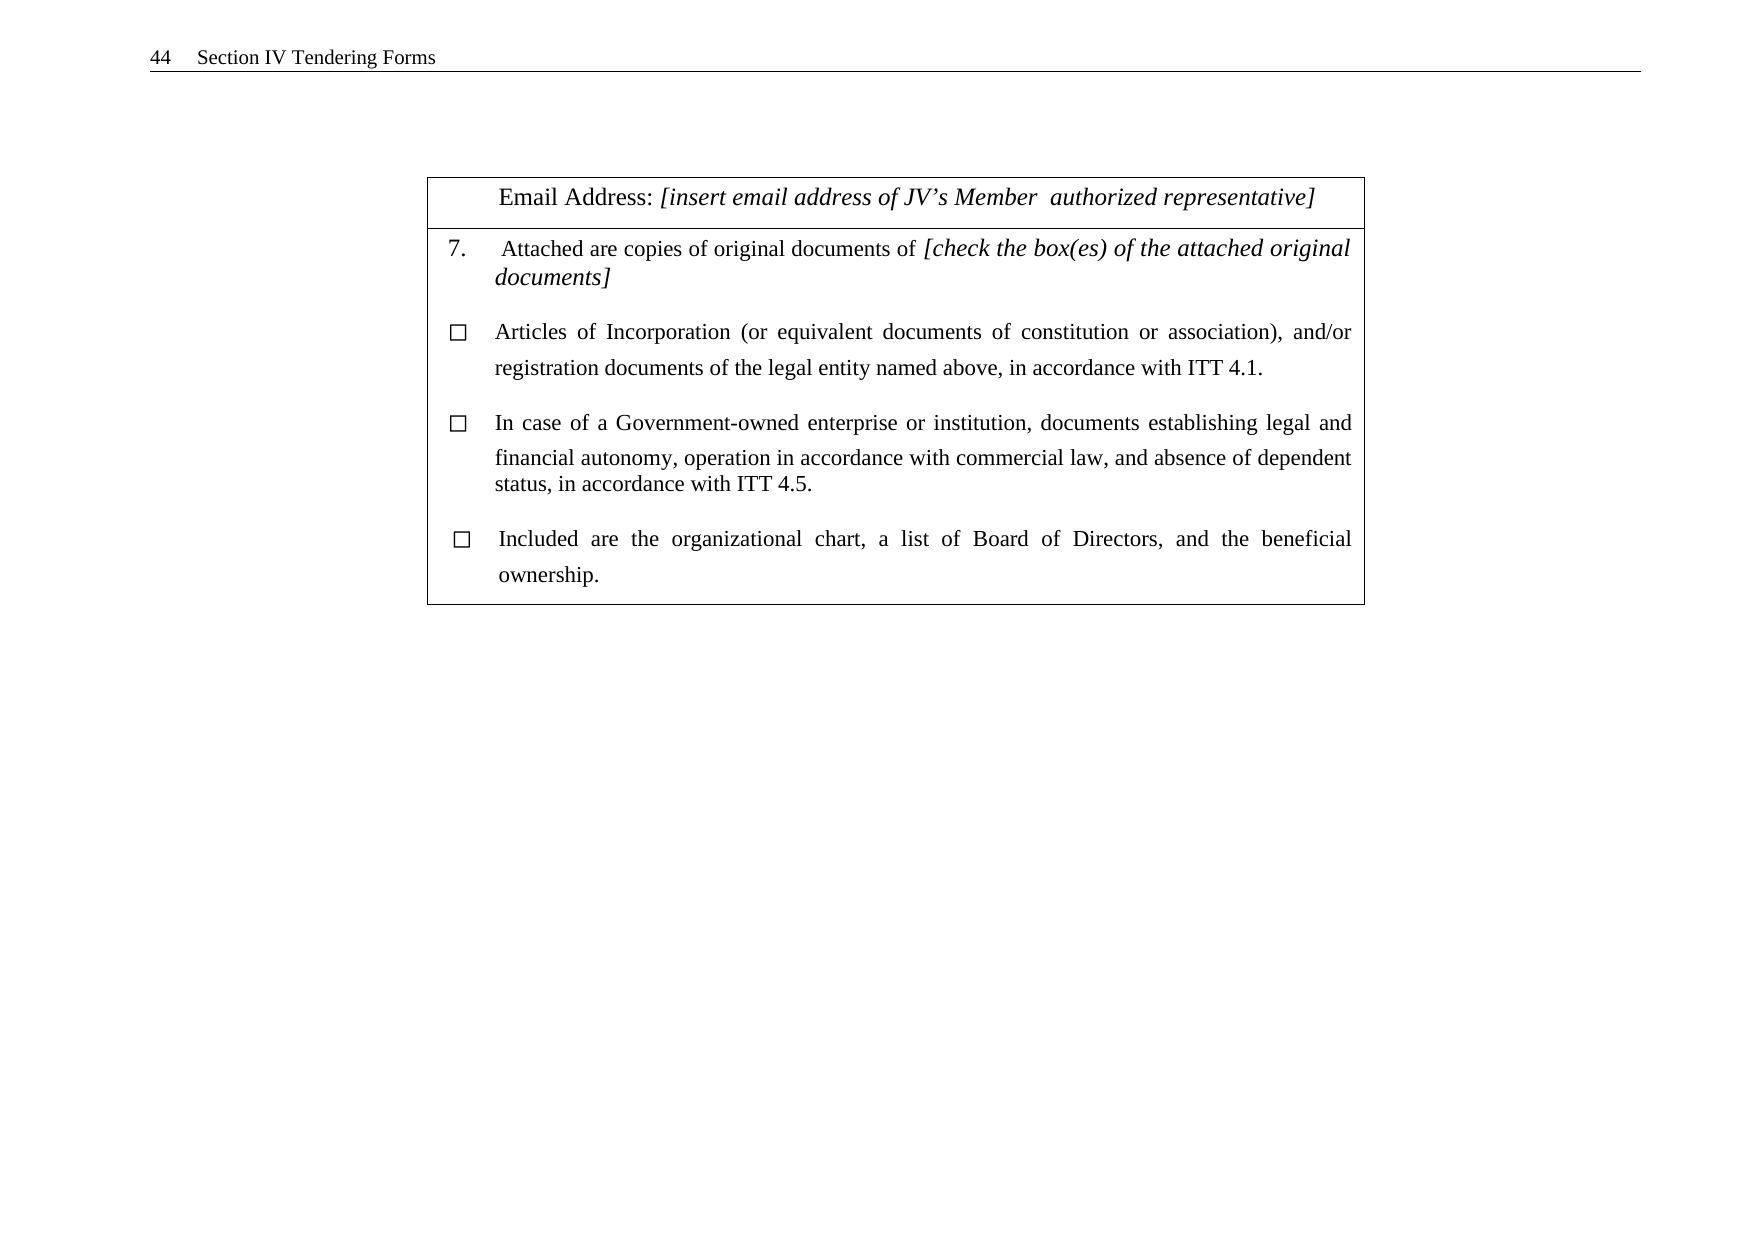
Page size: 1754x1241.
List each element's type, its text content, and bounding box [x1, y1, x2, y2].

table_cell 7. Attached are copies of original documents of [check the box(es) of the attached original documents] ◻ Articles of Incorporation (or equivalent documents of constitution or association), and/or registration documents of the legal entity named above, in accordance with ITT 4.1. ◻ In case of a Government-owned enterprise or institution, documents establishing legal and financial autonomy, operation in accordance with commercial law, and absence of dependent status, in accordance with ITT 4.5. ◻ Included are the organizational chart, a list of Board of Directors, and the beneficial ownership. [428, 229, 1364, 604]
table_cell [428, 178, 1364, 228]
